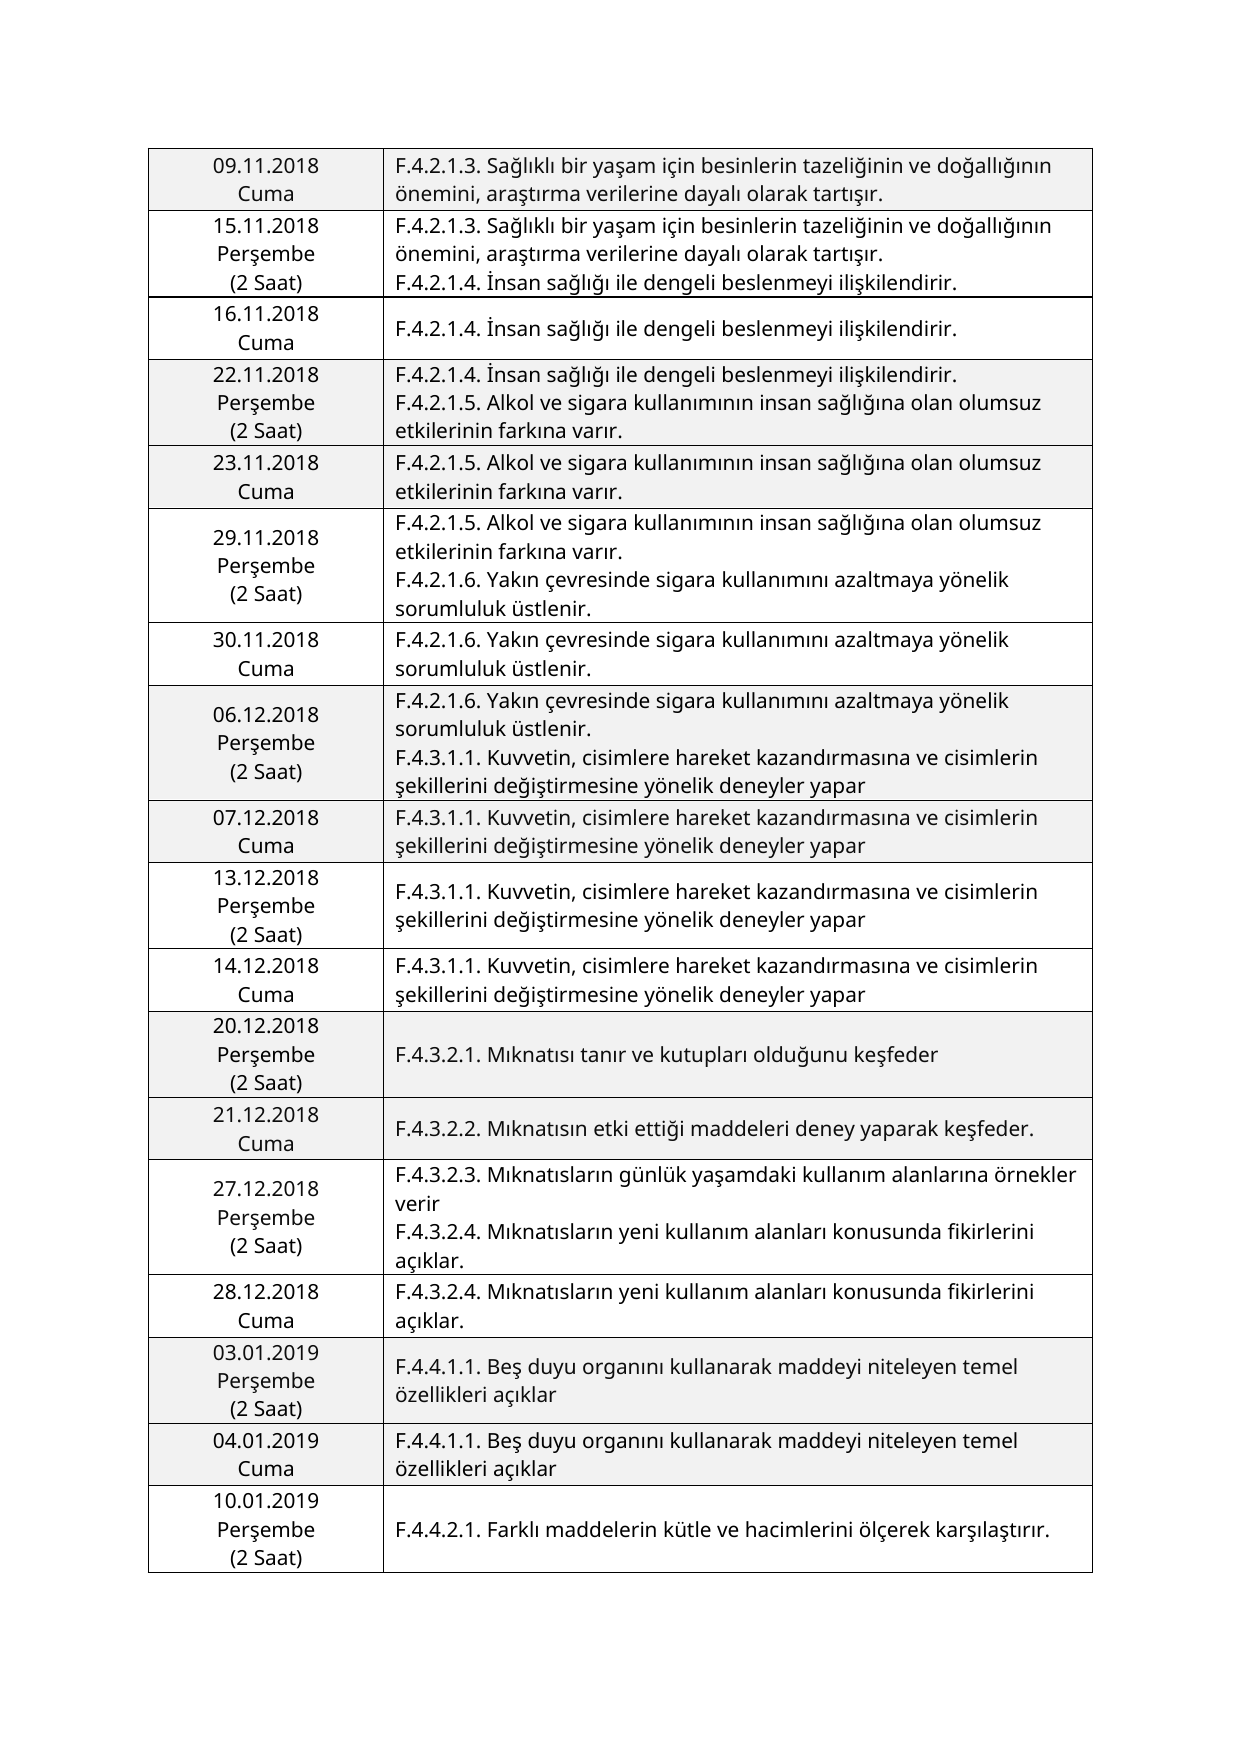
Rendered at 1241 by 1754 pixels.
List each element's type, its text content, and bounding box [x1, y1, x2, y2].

table_cell 30.11.2018 Cuma [149, 623, 383, 685]
table_cell F.4.3.1.1. Kuvvetin, cisimlere hareket kazandırmasına ve cisimlerin şekillerini değiştirmesine yönelik deneyler yapar [384, 863, 1092, 948]
table_cell F.4.4.1.1. Beş duyu organını kullanarak maddeyi niteleyen temel özellikleri açıklar [384, 1338, 1092, 1423]
table_cell 10.01.2019 Perşembe (2 Saat) [149, 1486, 383, 1572]
table_cell 23.11.2018 Cuma [149, 446, 383, 507]
table_cell 28.12.2018 Cuma [149, 1275, 383, 1337]
table_cell 22.11.2018 Perşembe (2 Saat) [149, 360, 383, 445]
table_cell 16.11.2018 Cuma [149, 298, 383, 359]
table_cell F.4.3.2.3. Mıknatısların günlük yaşamdaki kullanım alanlarına örnekler verir F.4.3.2.4. Mıknatısların yeni kullanım alanları konusunda fikirlerini açıklar. [384, 1160, 1092, 1274]
table_cell F.4.2.1.6. Yakın çevresinde sigara kullanımını azaltmaya yönelik sorumluluk üstlenir. [384, 623, 1092, 685]
table_cell F.4.2.1.6. Yakın çevresinde sigara kullanımını azaltmaya yönelik sorumluluk üstlenir. F.4.3.1.1. Kuvvetin, cisimlere hareket kazandırmasına ve cisimlerin şekillerini değiştirmesine yönelik deneyler yapar [384, 686, 1092, 799]
table_cell F.4.2.1.5. Alkol ve sigara kullanımının insan sağlığına olan olumsuz etkilerinin farkına varır. [384, 446, 1092, 507]
table_cell 20.12.2018 Perşembe (2 Saat) [149, 1012, 383, 1097]
table_cell F.4.3.2.2. Mıknatısın etki ettiği maddeleri deney yaparak keşfeder. [384, 1098, 1092, 1159]
table_cell 29.11.2018 Perşembe (2 Saat) [149, 509, 383, 622]
table_cell F.4.3.2.1. Mıknatısı tanır ve kutupları olduğunu keşfeder [384, 1012, 1092, 1097]
table_cell F.4.3.1.1. Kuvvetin, cisimlere hareket kazandırmasına ve cisimlerin şekillerini değiştirmesine yönelik deneyler yapar [384, 801, 1092, 862]
table_cell F.4.4.1.1. Beş duyu organını kullanarak maddeyi niteleyen temel özellikleri açıklar [384, 1424, 1092, 1485]
table_cell F.4.2.1.3. Sağlıklı bir yaşam için besinlerin tazeliğinin ve doğallığının önemini, araştırma verilerine dayalı olarak tartışır. F.4.2.1.4. İnsan sağlığı ile dengeli beslenmeyi ilişkilendirir. [384, 211, 1092, 296]
table_cell F.4.2.1.3. Sağlıklı bir yaşam için besinlerin tazeliğinin ve doğallığının önemini, araştırma verilerine dayalı olarak tartışır. [384, 149, 1092, 210]
table_cell F.4.2.1.4. İnsan sağlığı ile dengeli beslenmeyi ilişkilendirir. [384, 298, 1092, 359]
table_cell 27.12.2018 Perşembe (2 Saat) [149, 1160, 383, 1274]
table_cell F.4.2.1.5. Alkol ve sigara kullanımının insan sağlığına olan olumsuz etkilerinin farkına varır. F.4.2.1.6. Yakın çevresinde sigara kullanımını azaltmaya yönelik sorumluluk üstlenir. [384, 509, 1092, 622]
table_cell F.4.3.1.1. Kuvvetin, cisimlere hareket kazandırmasına ve cisimlerin şekillerini değiştirmesine yönelik deneyler yapar [384, 949, 1092, 1011]
table_cell F.4.2.1.4. İnsan sağlığı ile dengeli beslenmeyi ilişkilendirir. F.4.2.1.5. Alkol ve sigara kullanımının insan sağlığına olan olumsuz etkilerinin farkına varır. [384, 360, 1092, 445]
table_cell F.4.4.2.1. Farklı maddelerin kütle ve hacimlerini ölçerek karşılaştırır. [384, 1486, 1092, 1572]
table_cell 15.11.2018 Perşembe (2 Saat) [149, 211, 383, 296]
table_cell 06.12.2018 Perşembe (2 Saat) [149, 686, 383, 799]
table_cell 04.01.2019 Cuma [149, 1424, 383, 1485]
table_cell 09.11.2018 Cuma [149, 149, 383, 210]
table_cell 13.12.2018 Perşembe (2 Saat) [149, 863, 383, 948]
table_cell 03.01.2019 Perşembe (2 Saat) [149, 1338, 383, 1423]
table_cell 21.12.2018 Cuma [149, 1098, 383, 1159]
table_cell 07.12.2018 Cuma [149, 801, 383, 862]
table_cell F.4.3.2.4. Mıknatısların yeni kullanım alanları konusunda fikirlerini açıklar. [384, 1275, 1092, 1337]
table_cell 14.12.2018 Cuma [149, 949, 383, 1011]
